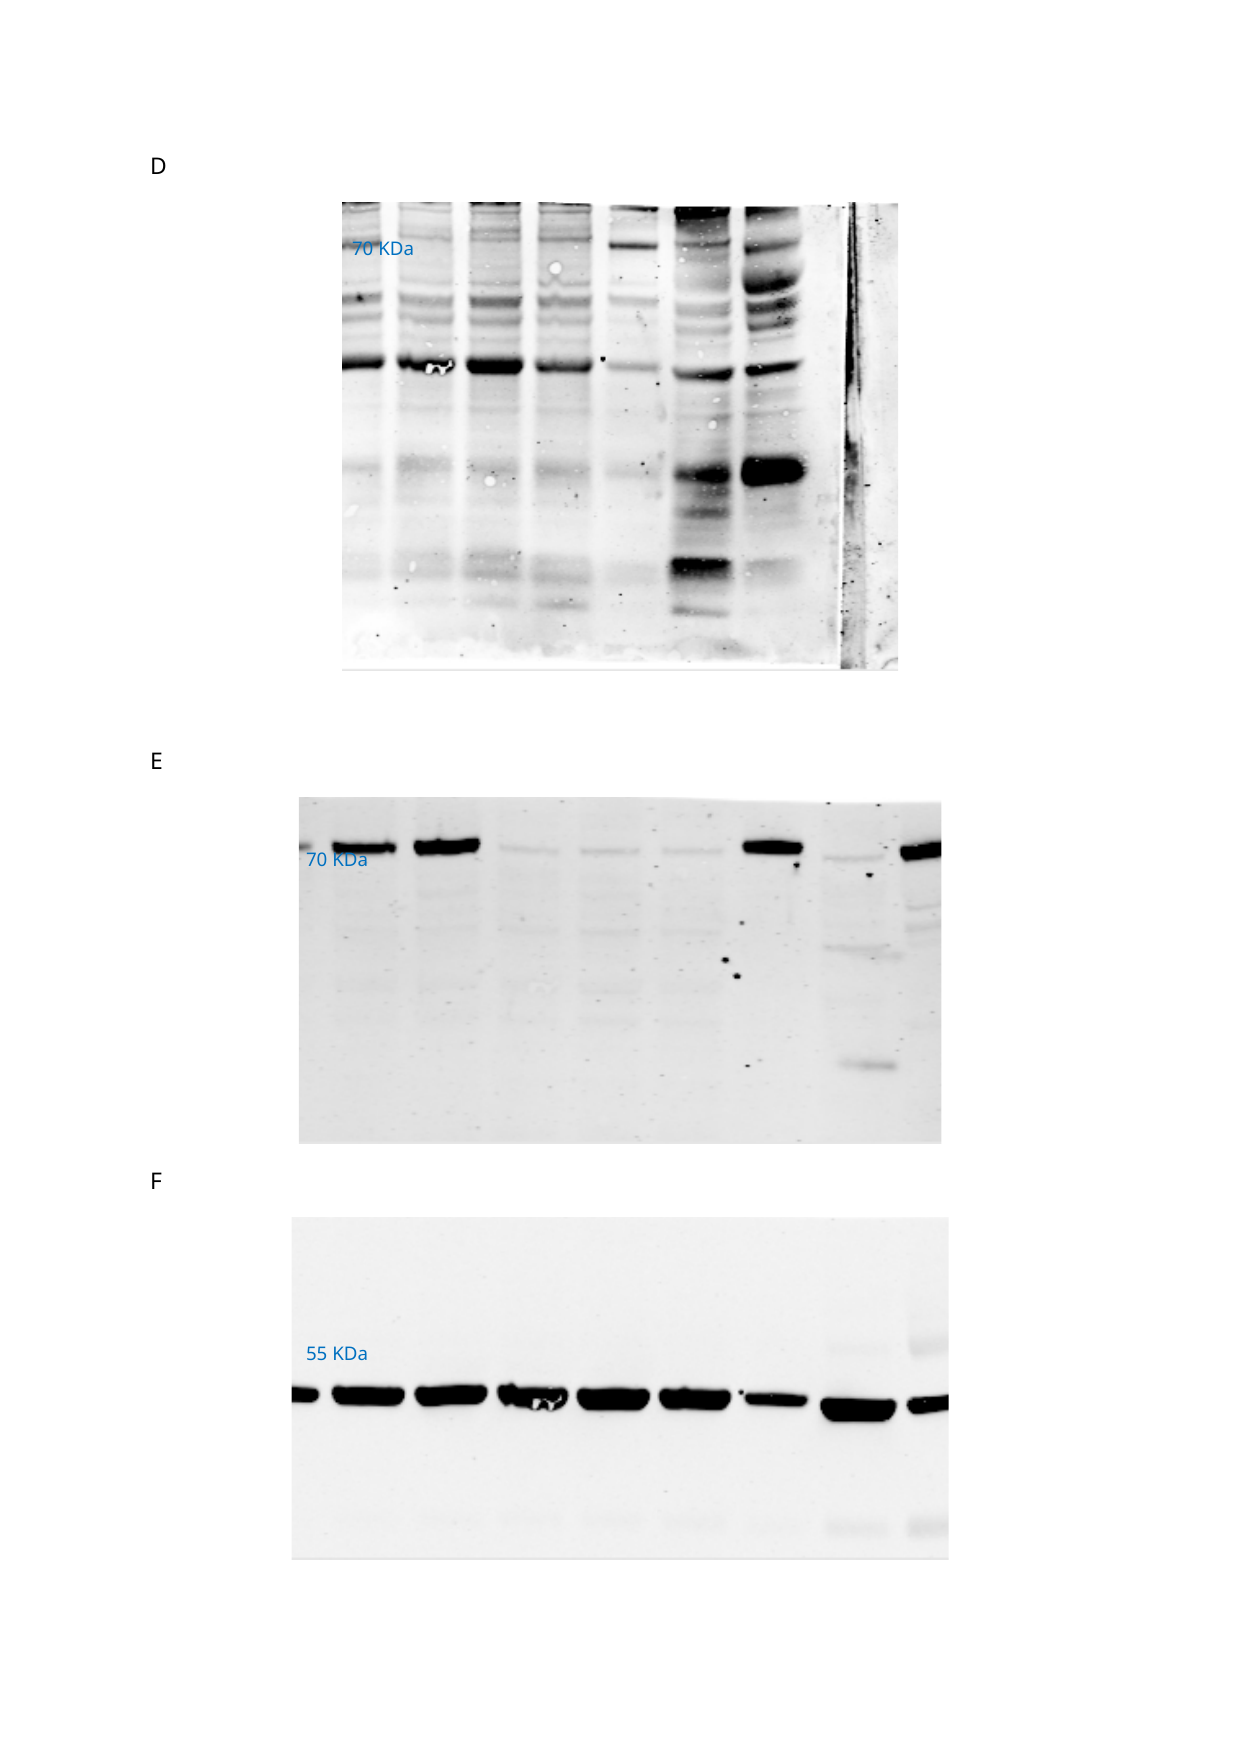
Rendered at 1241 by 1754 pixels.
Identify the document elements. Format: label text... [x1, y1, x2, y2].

picture [291, 1217, 949, 1560]
picture [298, 797, 942, 1144]
text D [150, 150, 1090, 181]
text E [150, 745, 1090, 776]
picture [342, 202, 899, 671]
text F [150, 1165, 1090, 1196]
